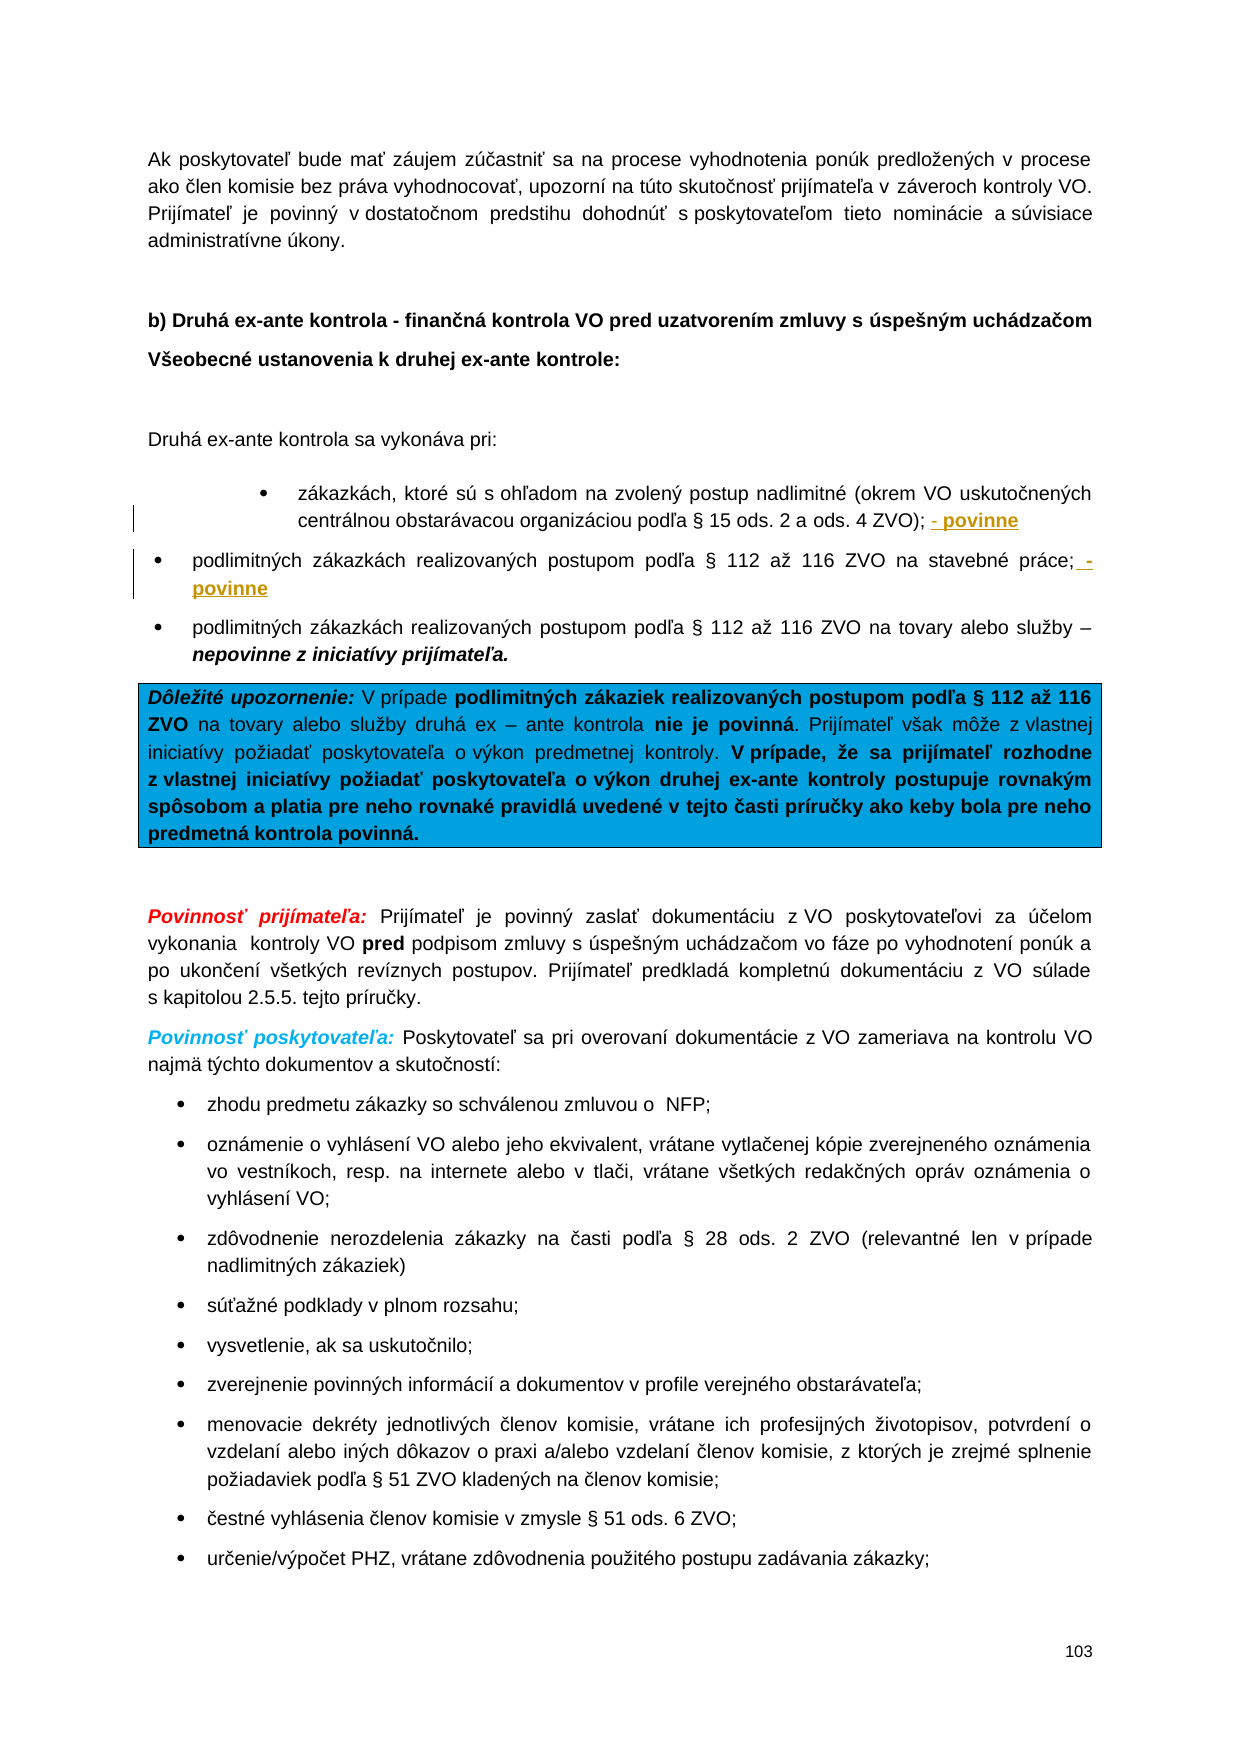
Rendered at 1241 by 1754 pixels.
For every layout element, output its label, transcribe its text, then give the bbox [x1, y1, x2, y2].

text Všeobecné ustanovenia k druhej ex-ante kontrole: [148, 348, 1092, 371]
text Povinnosť prijímateľa: Prijímateľ je povinný zaslať dokumentáciu z VO poskytovateľovi za účelom vykonania kontroly VO pred podpisom zmluvy s úspešným uchádzačom vo fáze po vyhodnotení ponúk a po ukončení všetkých revíznych postupov. Prijímateľ predkladá kompletnú dokumentáciu z VO súlade s kapitolou 2.5.5. tejto príručky. [148, 904, 1092, 1009]
text Dôležité upozornenie: V prípade podlimitných zákaziek realizovaných postupom podľa § 112 až 116 ZVO na tovary alebo služby druhá ex – ante kontrola nie je povinná. Prijímateľ však môže z vlastnej iniciatívy požiadať poskytovateľa o výkon predmetnej kontroly. V prípade, že sa prijímateľ rozhodne z vlastnej iniciatívy požiadať poskytovateľa o výkon druhej ex-ante kontroly postupuje rovnakým spôsobom a platia pre neho rovnaké pravidlá uvedené v tejto časti príručky ako keby bola pre neho predmetná kontrola povinná. [139, 684, 1101, 847]
text vysvetlenie, ak sa uskutočnilo; [177, 1333, 1092, 1356]
text zverejnenie povinných informácií a dokumentov v profile verejného obstarávateľa; [177, 1373, 1092, 1396]
list podlimitných zákazkách realizovaných postupom podľa § 112 až 116 ZVO na stavebné práce; [154, 549, 1092, 599]
text čestné vyhlásenia členov komisie v zmysle § 51 ods. 6 ZVO; [177, 1507, 1092, 1530]
text oznámenie o vyhlásení VO alebo jeho ekvivalent, vrátane vytlačenej kópie zverejneného oznámenia vo vestníkoch, resp. na internete alebo v tlači, vrátane všetkých redakčných opráv oznámenia o vyhlásení VO; [177, 1132, 1092, 1210]
list podlimitných zákazkách realizovaných postupom podľa § 112 až 116 ZVO na tovary alebo služby – nepovinne z iniciatívy prijímateľa. [154, 616, 1092, 666]
text súťažné podklady v plnom rozsahu; [177, 1294, 1092, 1316]
text Povinnosť poskytovateľa: Poskytovateľ sa pri overovaní dokumentácie z VO zameriava na kontrolu VO najmä týchto dokumentov a skutočností: [148, 1026, 1092, 1076]
text b) Druhá ex-ante kontrola - finančná kontrola VO pred uzatvorením zmluvy s úspešným uchádzačom [148, 309, 1092, 331]
text zdôvodnenie nerozdelenia zákazky na časti podľa § 28 ods. 2 ZVO (relevantné len v prípade nadlimitných zákaziek) [177, 1227, 1092, 1277]
text menovacie dekréty jednotlivých členov komisie, vrátane ich profesijných životopisov, potvrdení o vzdelaní alebo iných dôkazov o praxi a/alebo vzdelaní členov komisie, z ktorých je zrejmé splnenie požiadaviek podľa § 51 ZVO kladených na členov komisie; [177, 1413, 1092, 1490]
text Druhá ex-ante kontrola sa vykonáva pri: [148, 428, 1092, 450]
text určenie/výpočet PHZ, vrátane zdôvodnenia použitého postupu zadávania zákazky; [177, 1547, 1092, 1570]
text Ak poskytovateľ bude mať záujem zúčastniť sa na procese vyhodnotenia ponúk predložených v procese ako člen komisie bez práva vyhodnocovať, upozorní na túto skutočnosť prijímateľa v záveroch kontroly VO. Prijímateľ je povinný v dostatočnom predstihu dohodnúť s poskytovateľom tieto nominácie a súvisiace administratívne úkony. [148, 148, 1092, 252]
text zhodu predmetu zákazky so schválenou zmluvou o NFP; [177, 1093, 1092, 1116]
list zákazkách, ktoré sú s ohľadom na zvolený postup nadlimitné (okrem VO uskutočnených centrálnou obstarávacou organizáciou podľa § 15 ods. 2 a ods. 4 ZVO); [260, 482, 1092, 532]
